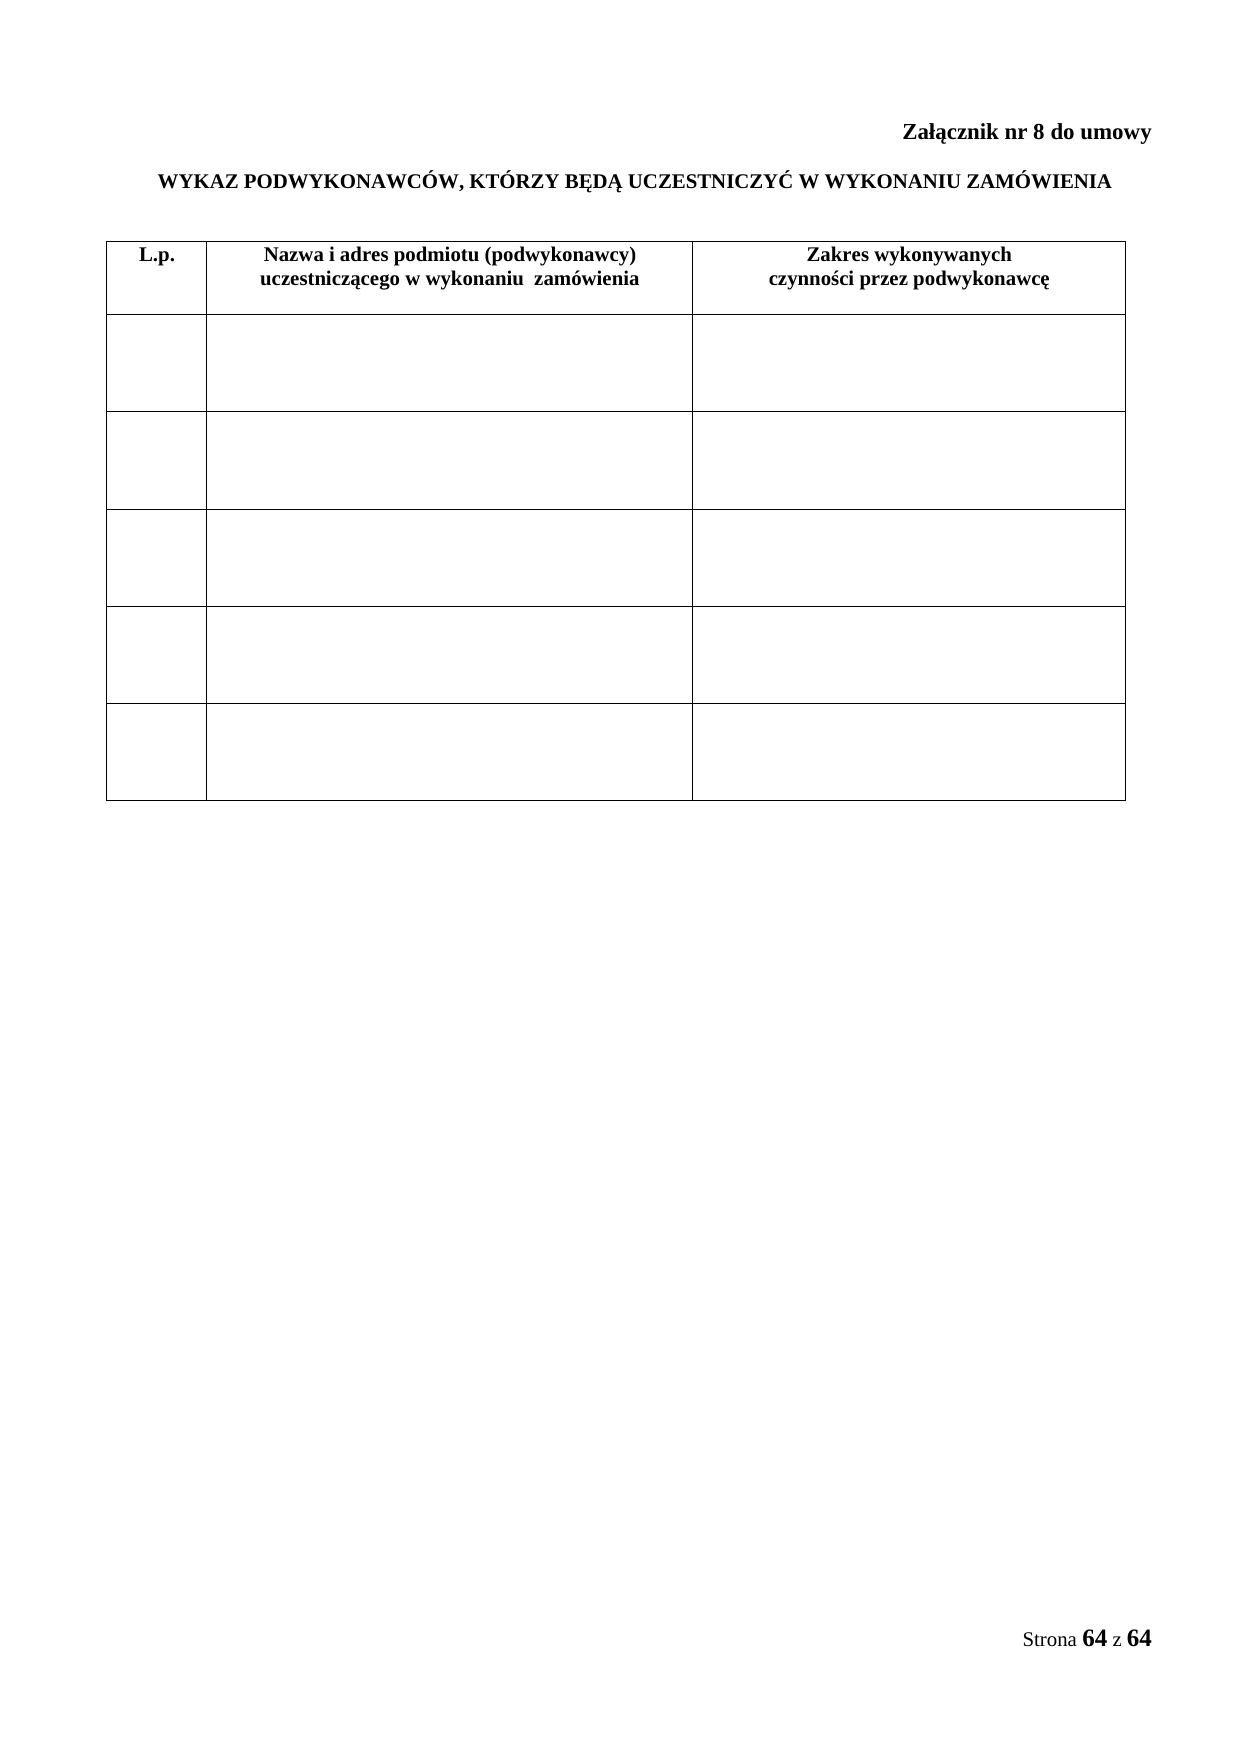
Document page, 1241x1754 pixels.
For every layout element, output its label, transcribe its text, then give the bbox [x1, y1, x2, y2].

text Załącznik nr 8 do umowy [118, 118, 1152, 144]
table_cell [107, 607, 206, 703]
table_header Nazwa i adres podmiotu (podwykonawcy) uczestniczącego w wykonaniu zamówienia [207, 242, 692, 314]
table_cell [693, 510, 1125, 606]
table_cell [693, 412, 1125, 508]
table_cell [693, 315, 1125, 411]
table_cell [693, 704, 1125, 800]
table_cell [693, 607, 1125, 703]
table_cell [207, 412, 692, 508]
table_cell [107, 412, 206, 508]
table_cell [107, 315, 206, 411]
table_cell [207, 315, 692, 411]
table_cell [207, 607, 692, 703]
text WYKAZ PODWYKONAWCÓW, KTÓRZY BĘDĄ UCZESTNICZYĆ W WYKONANIU ZAMÓWIENIA [118, 168, 1152, 193]
table_header L.p. [107, 242, 206, 314]
table_cell [207, 704, 692, 800]
table_header Zakres wykonywanych czynności przez podwykonawcę [693, 242, 1125, 314]
table_cell [107, 510, 206, 606]
table_cell [207, 510, 692, 606]
table_cell [107, 704, 206, 800]
